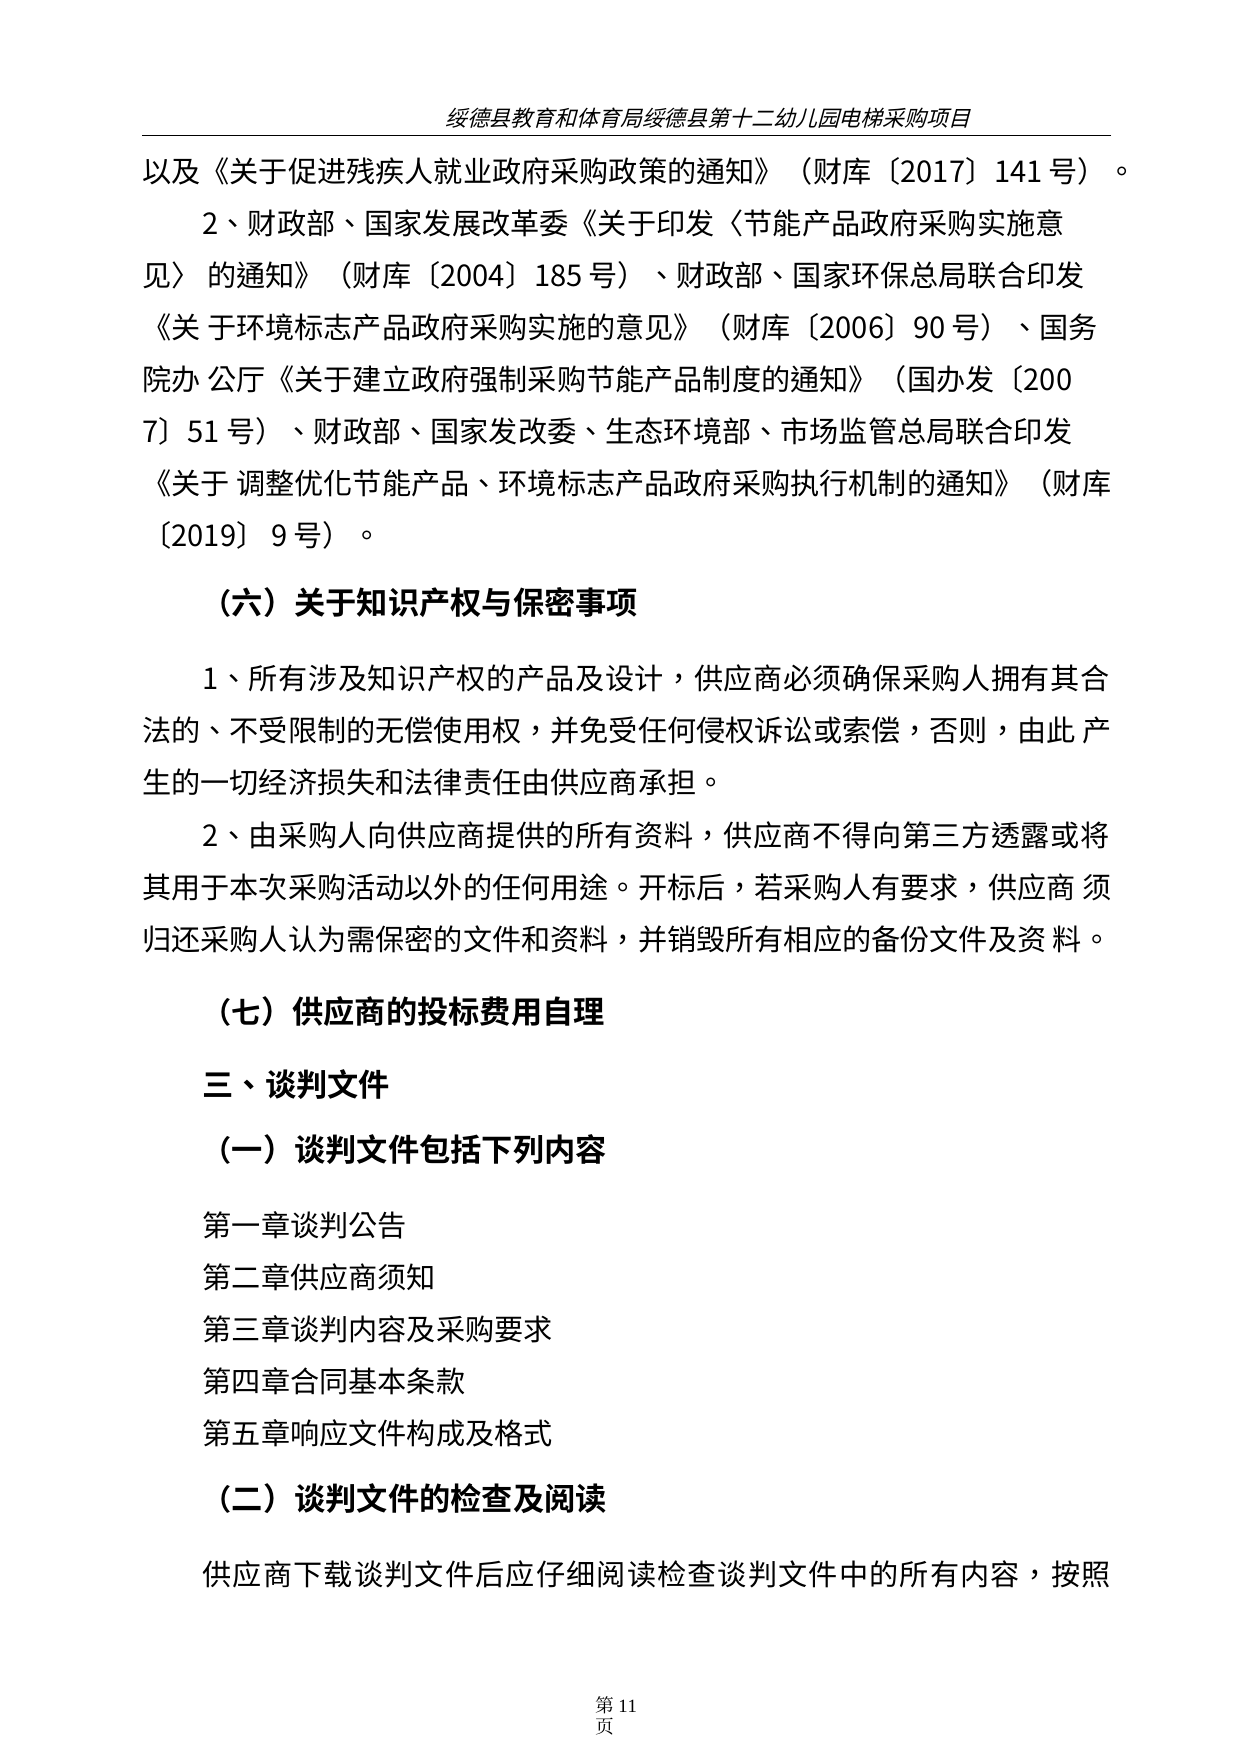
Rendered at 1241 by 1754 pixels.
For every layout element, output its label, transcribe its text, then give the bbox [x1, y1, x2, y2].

text 第四章合同基本条款 [142, 1351, 1111, 1403]
subtitle （一）谈判文件包括下列内容 [142, 1125, 1111, 1170]
subtitle （二）谈判文件的检查及阅读 [142, 1474, 1111, 1519]
text 第一章谈判公告 [142, 1195, 1111, 1247]
text 1、所有涉及知识产权的产品及设计，供应商必须确保采购人拥有其合 法的、不受限制的无偿使用权，并免受任何侵权诉讼或索偿，否则，由此 产生的一切经济损失和法律责任由供应商承担。 [142, 648, 1111, 804]
subtitle 三、谈判文件 [142, 1054, 1111, 1106]
text （六）关于知识产权与保密事项 [142, 578, 1111, 623]
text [142, 1544, 1111, 1596]
text （七）供应商的投标费用自理 [142, 981, 1111, 1033]
text 2、财政部、国家发展改革委《关于印发〈节能产品政府采购实施意见〉 的通知》（财库〔2004〕185号）、财政部、国家环保总局联合印发《关 于环境标志产品政府采购实施的意见》（财库〔2006〕90号）、国务院办 公厅《关于建立政府强制采购节能产品制度的通知》（国办发〔2007〕51 号）、财政部、国家发改委、生态环境部、市场监管总局联合印发《关于 调整优化节能产品、环境标志产品政府采购执行机制的通知》（财库〔2019〕 9号）。 [142, 193, 1111, 557]
text 2、由采购人向供应商提供的所有资料，供应商不得向第三方透露或将 其用于本次采购活动以外的任何用途。开标后，若采购人有要求，供应商 须归还采购人认为需保密的文件和资料，并销毁所有相应的备份文件及资 料。 [142, 804, 1111, 961]
text 第三章谈判内容及采购要求 [142, 1299, 1111, 1351]
text 第五章响应文件构成及格式 [142, 1403, 1111, 1455]
text 以及《关于促进残疾人就业政府采购政策的通知》（财库〔2017〕141号）。 [142, 141, 1111, 193]
text 第二章供应商须知 [142, 1247, 1111, 1299]
